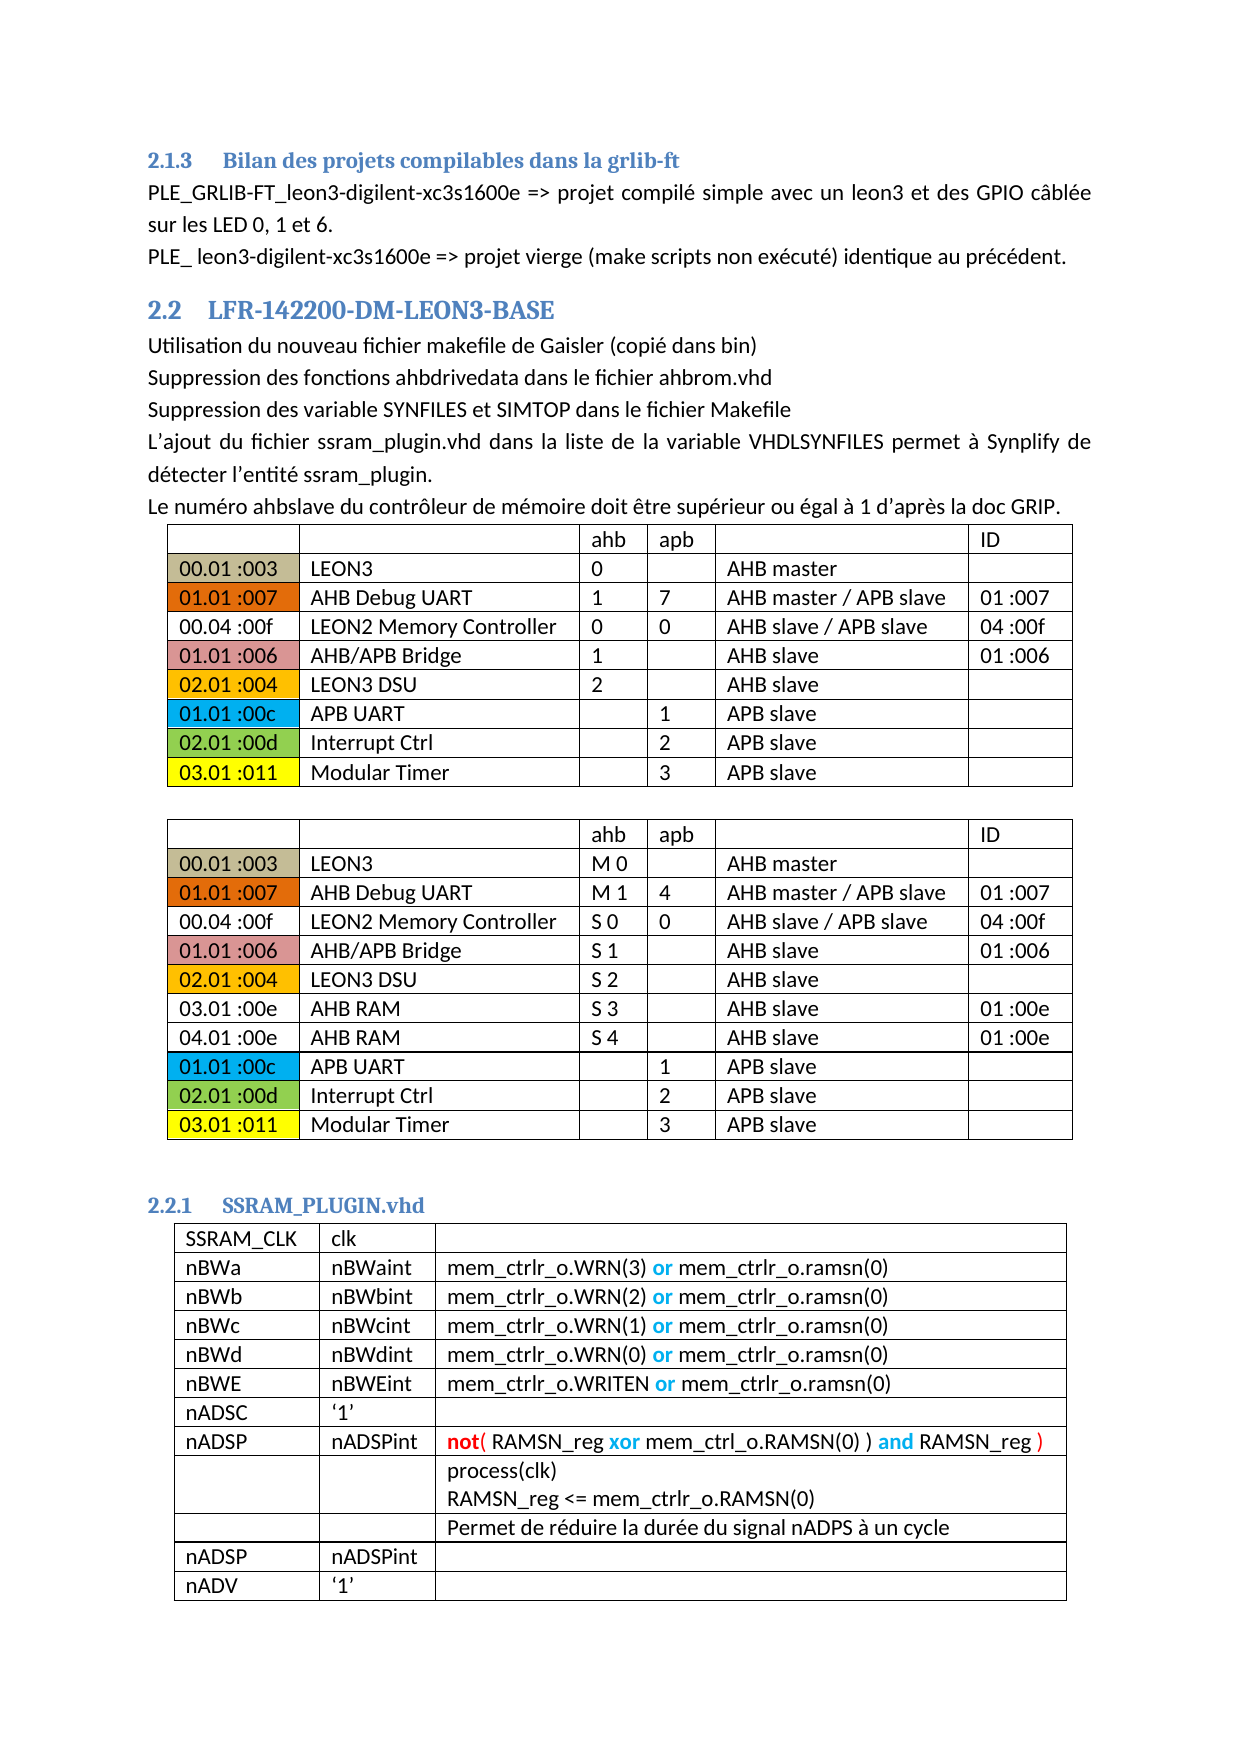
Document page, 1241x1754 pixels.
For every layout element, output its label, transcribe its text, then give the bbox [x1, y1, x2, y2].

table_cell APB slave [716, 1111, 968, 1138]
table_cell 3 [648, 758, 715, 786]
text PLE_ leon3-digilent-xc3s1600e => projet vierge (make scripts non exécuté) identique au précédent. [148, 242, 1093, 270]
table_cell AHB slave [716, 965, 968, 993]
table_cell process(clk) RAMSN_reg <= mem_ctrlr_o.RAMSN(0) [436, 1456, 1066, 1512]
table_cell ‘1’ [320, 1572, 435, 1599]
table_cell nADSPint [320, 1427, 435, 1455]
table_cell 0 [648, 907, 715, 935]
table_cell not( RAMSN_reg xor mem_ctrl_o.RAMSN(0) ) and RAMSN_reg ) [436, 1427, 1066, 1455]
table_header SSRAM_CLK [175, 1224, 319, 1252]
table_cell nADSP [175, 1543, 319, 1571]
table_cell nBWdint [320, 1340, 435, 1368]
table_cell S 0 [580, 907, 647, 935]
table_cell 2 [648, 1081, 715, 1109]
table_cell 01 :006 [969, 936, 1072, 964]
table_cell 3 [648, 1111, 715, 1138]
table_cell AHB slave [716, 1023, 968, 1051]
table_cell 03.01 :011 [168, 758, 299, 786]
table_cell [580, 758, 647, 786]
table_cell Modular Timer [300, 758, 579, 786]
table_cell [969, 849, 1072, 877]
table_cell 02.01 :00d [168, 729, 299, 757]
table_cell AHB RAM [300, 1023, 579, 1051]
table_cell S 3 [580, 994, 647, 1022]
table_cell 1 [580, 583, 647, 611]
table_cell [320, 1456, 435, 1512]
table_cell LEON3 [300, 849, 579, 877]
table_cell 4 [648, 878, 715, 906]
table_cell S 2 [580, 965, 647, 993]
table_header ahb [580, 820, 647, 848]
table_cell [436, 1572, 1066, 1599]
table_header apb [648, 820, 715, 848]
table_cell 7 [648, 583, 715, 611]
table_cell 01.01 :007 [168, 583, 299, 611]
table_cell 1 [580, 641, 647, 669]
table_cell nBWb [175, 1282, 319, 1310]
table_cell AHB/APB Bridge [300, 641, 579, 669]
table_cell 01.01 :00c [168, 1053, 299, 1080]
table_cell AHB slave [716, 670, 968, 698]
table_cell APB UART [300, 700, 579, 727]
table_cell 03.01 :011 [168, 1111, 299, 1138]
table_cell [436, 1543, 1066, 1571]
table_header ID [969, 820, 1072, 848]
table_cell APB slave [716, 729, 968, 757]
table_cell [175, 1456, 319, 1512]
subtitle SSRAM_PLUGIN.vhd [148, 1193, 1093, 1219]
table_cell [648, 965, 715, 993]
table_cell AHB master / APB slave [716, 878, 968, 906]
table_header [168, 820, 299, 848]
table_cell 02.01 :004 [168, 670, 299, 698]
table_cell AHB/APB Bridge [300, 936, 579, 964]
table_cell nADV [175, 1572, 319, 1599]
table_cell 01 :00e [969, 1023, 1072, 1051]
table_cell AHB Debug UART [300, 583, 579, 611]
table_cell 01 :007 [969, 878, 1072, 906]
table_cell mem_ctrlr_o.WRN(1) or mem_ctrlr_o.ramsn(0) [436, 1311, 1066, 1339]
table_header [436, 1224, 1066, 1252]
table_cell 03.01 :00e [168, 994, 299, 1022]
table_cell Interrupt Ctrl [300, 1081, 579, 1109]
subtitle LFR-142200-DM-LEON3-BASE [148, 295, 1093, 326]
table_header clk [320, 1224, 435, 1252]
table_header [300, 820, 579, 848]
table_cell [320, 1514, 435, 1541]
table_cell AHB master [716, 849, 968, 877]
table_header [716, 820, 968, 848]
table_cell S 4 [580, 1023, 647, 1051]
table_cell 2 [648, 729, 715, 757]
table_cell 01.01 :006 [168, 936, 299, 964]
table_cell LEON2 Memory Controller [300, 907, 579, 935]
table_cell [969, 1053, 1072, 1080]
table_cell nADSC [175, 1398, 319, 1426]
table_cell AHB slave / APB slave [716, 612, 968, 640]
table_cell AHB RAM [300, 994, 579, 1022]
table_cell mem_ctrlr_o.WRN(0) or mem_ctrlr_o.ramsn(0) [436, 1340, 1066, 1368]
table_cell AHB slave [716, 936, 968, 964]
table_cell [969, 670, 1072, 698]
table_cell LEON3 DSU [300, 965, 579, 993]
subtitle Bilan des projets compilables dans la grlib-ft [148, 148, 1093, 174]
table_cell Modular Timer [300, 1111, 579, 1138]
table_cell 01.01 :00c [168, 700, 299, 727]
table_cell AHB master [716, 554, 968, 582]
table_cell mem_ctrlr_o.WRN(2) or mem_ctrlr_o.ramsn(0) [436, 1282, 1066, 1310]
table_cell 00.04 :00f [168, 907, 299, 935]
table_cell [648, 641, 715, 669]
table_cell AHB slave [716, 641, 968, 669]
table_cell [580, 1081, 647, 1109]
table_cell 04.01 :00e [168, 1023, 299, 1051]
table_header ahb [580, 525, 647, 553]
table_cell 04 :00f [969, 907, 1072, 935]
table_cell S 1 [580, 936, 647, 964]
table_cell 01.01 :006 [168, 641, 299, 669]
text Le numéro ahbslave du contrôleur de mémoire doit être supérieur ou égal à 1 d’après la doc GRIP. [148, 492, 1093, 520]
table_cell [580, 729, 647, 757]
table_cell 0 [648, 612, 715, 640]
text PLE_GRLIB-FT_leon3-digilent-xc3s1600e => projet compilé simple avec un leon3 et des GPIO câblée sur les LED 0, 1 et 6. [148, 178, 1093, 238]
table_header [168, 525, 299, 553]
table_cell [580, 700, 647, 727]
table_cell Permet de réduire la durée du signal nADPS à un cycle [436, 1514, 1066, 1541]
table_cell [648, 670, 715, 698]
table_cell [648, 554, 715, 582]
text L’ajout du fichier ssram_plugin.vhd dans la liste de la variable VHDLSYNFILES permet à Synplify de détecter l’entité ssram_plugin. [148, 427, 1093, 488]
table_cell [175, 1514, 319, 1541]
table_cell [969, 1081, 1072, 1109]
table_cell 01.01 :007 [168, 878, 299, 906]
table_cell 00.01 :003 [168, 849, 299, 877]
table_cell AHB master / APB slave [716, 583, 968, 611]
text Suppression des fonctions ahbdrivedata dans le fichier ahbrom.vhd [148, 363, 1093, 391]
table_cell nBWcint [320, 1311, 435, 1339]
table_cell nBWd [175, 1340, 319, 1368]
table_header [716, 525, 968, 553]
table_header [300, 525, 579, 553]
table_cell 1 [648, 1053, 715, 1080]
table_cell [580, 1053, 647, 1080]
table_cell 02.01 :00d [168, 1081, 299, 1109]
table_cell [969, 1111, 1072, 1138]
table_header apb [648, 525, 715, 553]
table_cell nBWE [175, 1369, 319, 1397]
table_cell LEON3 [300, 554, 579, 582]
table_cell [969, 554, 1072, 582]
table_cell [969, 758, 1072, 786]
table_cell 00.01 :003 [168, 554, 299, 582]
table_cell nBWa [175, 1253, 319, 1281]
table_cell APB slave [716, 700, 968, 727]
text Utilisation du nouveau fichier makefile de Gaisler (copié dans bin) [148, 331, 1093, 359]
table_cell AHB slave / APB slave [716, 907, 968, 935]
table_cell APB slave [716, 758, 968, 786]
table_cell [969, 965, 1072, 993]
text Suppression des variable SYNFILES et SIMTOP dans le fichier Makefile [148, 395, 1093, 423]
table_cell 2 [580, 670, 647, 698]
table_cell AHB Debug UART [300, 878, 579, 906]
table_cell [648, 936, 715, 964]
table_cell 02.01 :004 [168, 965, 299, 993]
table_cell [580, 1111, 647, 1138]
table_cell 00.04 :00f [168, 612, 299, 640]
table_cell 01 :006 [969, 641, 1072, 669]
table_cell [969, 700, 1072, 727]
table_cell mem_ctrlr_o.WRN(3) or mem_ctrlr_o.ramsn(0) [436, 1253, 1066, 1281]
table_cell nBWc [175, 1311, 319, 1339]
table_cell [436, 1398, 1066, 1426]
table_cell nBWaint [320, 1253, 435, 1281]
table_cell APB slave [716, 1053, 968, 1080]
table_cell mem_ctrlr_o.WRITEN or mem_ctrlr_o.ramsn(0) [436, 1369, 1066, 1397]
table_cell 1 [648, 700, 715, 727]
table_cell nBWbint [320, 1282, 435, 1310]
table_cell M 0 [580, 849, 647, 877]
table_cell nADSP [175, 1427, 319, 1455]
table_cell nADSPint [320, 1543, 435, 1571]
table_cell AHB slave [716, 994, 968, 1022]
table_cell M 1 [580, 878, 647, 906]
table_cell 01 :007 [969, 583, 1072, 611]
table_cell [648, 1023, 715, 1051]
table_header ID [969, 525, 1072, 553]
table_cell [648, 849, 715, 877]
table_cell APB slave [716, 1081, 968, 1109]
table_cell [969, 729, 1072, 757]
table_cell 0 [580, 612, 647, 640]
table_cell Interrupt Ctrl [300, 729, 579, 757]
table_cell LEON2 Memory Controller [300, 612, 579, 640]
table_cell nBWEint [320, 1369, 435, 1397]
table_cell 01 :00e [969, 994, 1072, 1022]
table_cell 04 :00f [969, 612, 1072, 640]
table_cell APB UART [300, 1053, 579, 1080]
table_cell 0 [580, 554, 647, 582]
table_cell [648, 994, 715, 1022]
table_cell ‘1’ [320, 1398, 435, 1426]
table_cell LEON3 DSU [300, 670, 579, 698]
